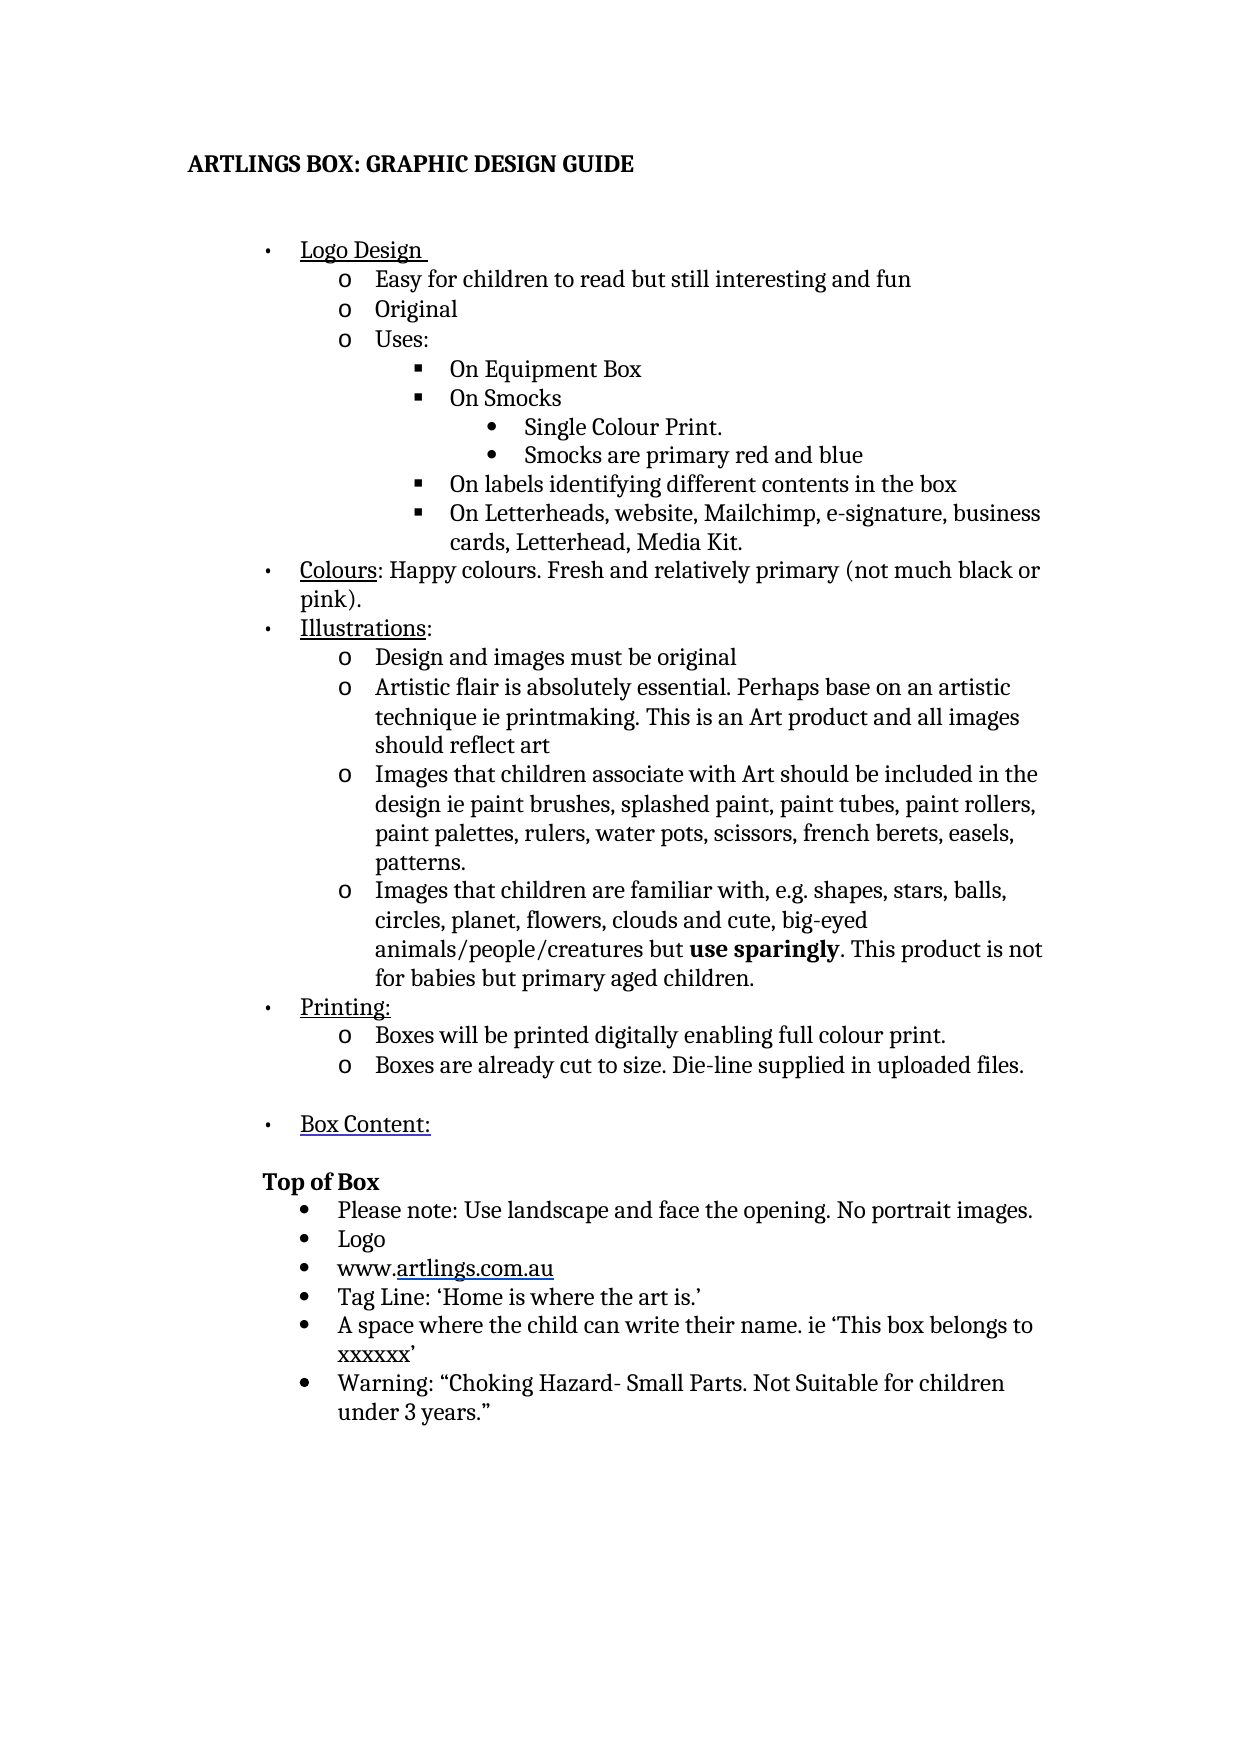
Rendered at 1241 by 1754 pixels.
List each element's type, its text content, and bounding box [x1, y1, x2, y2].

list Colours: Happy colours. Fresh and relatively primary (not much black or pink). [262, 556, 1053, 614]
list Tag Line: ‘Home is where the art is.’ [300, 1282, 1053, 1311]
list Logo [300, 1225, 1053, 1254]
list Single Colour Print. [487, 412, 1053, 441]
list On labels identifying different contents in the box [412, 470, 1053, 499]
list Original [337, 295, 1053, 325]
list Boxes are already cut to size. Die-line supplied in uploaded files. [337, 1051, 1053, 1081]
list Uses: [337, 325, 1053, 355]
list On Smocks [412, 384, 1053, 412]
list Please note: Use landscape and face the opening. No portrait images. [300, 1196, 1053, 1225]
list Easy for children to read but still interesting and fun [337, 265, 1053, 295]
list On Letterheads, website, Mailchimp, e-signature, business cards, Letterhead, Media Kit. [412, 499, 1053, 556]
list Artistic flair is absolutely essential. Perhaps base on an artistic technique ie printmaking. This is an Art product and all images should reflect art [337, 672, 1053, 760]
list www.artlings.com.au [300, 1254, 1053, 1282]
list Illustrations: [262, 614, 1053, 642]
list Boxes will be printed digitally enabling full colour print. [337, 1021, 1053, 1051]
list Smocks are primary red and blue [487, 441, 1053, 470]
list Design and images must be original [337, 642, 1053, 672]
list On Equipment Box [412, 355, 1053, 384]
list Warning: “Choking Hazard- Small Parts. Not Suitable for children under 3 years.” [300, 1369, 1053, 1426]
text Top of Box [187, 1167, 1053, 1196]
list Images that children associate with Art should be included in the design ie paint brushes, splashed paint, paint tubes, paint rollers, paint palettes, rulers, water pots, scissors, french berets, easels, patterns. [337, 760, 1053, 876]
list Images that children are familiar with, e.g. shapes, stars, balls, circles, planet, flowers, clouds and cute, big-eyed animals/people/creatures but use sparingly. This product is not for babies but primary aged children. [337, 876, 1053, 992]
text artlings Box: Graphic Design guide [187, 150, 1053, 179]
list Printing: [262, 992, 1053, 1021]
list Logo Design [262, 236, 1053, 265]
list Box Content: [262, 1110, 1053, 1139]
list A space where the child can write their name. ie ‘This box belongs to xxxxxx’ [300, 1311, 1053, 1369]
